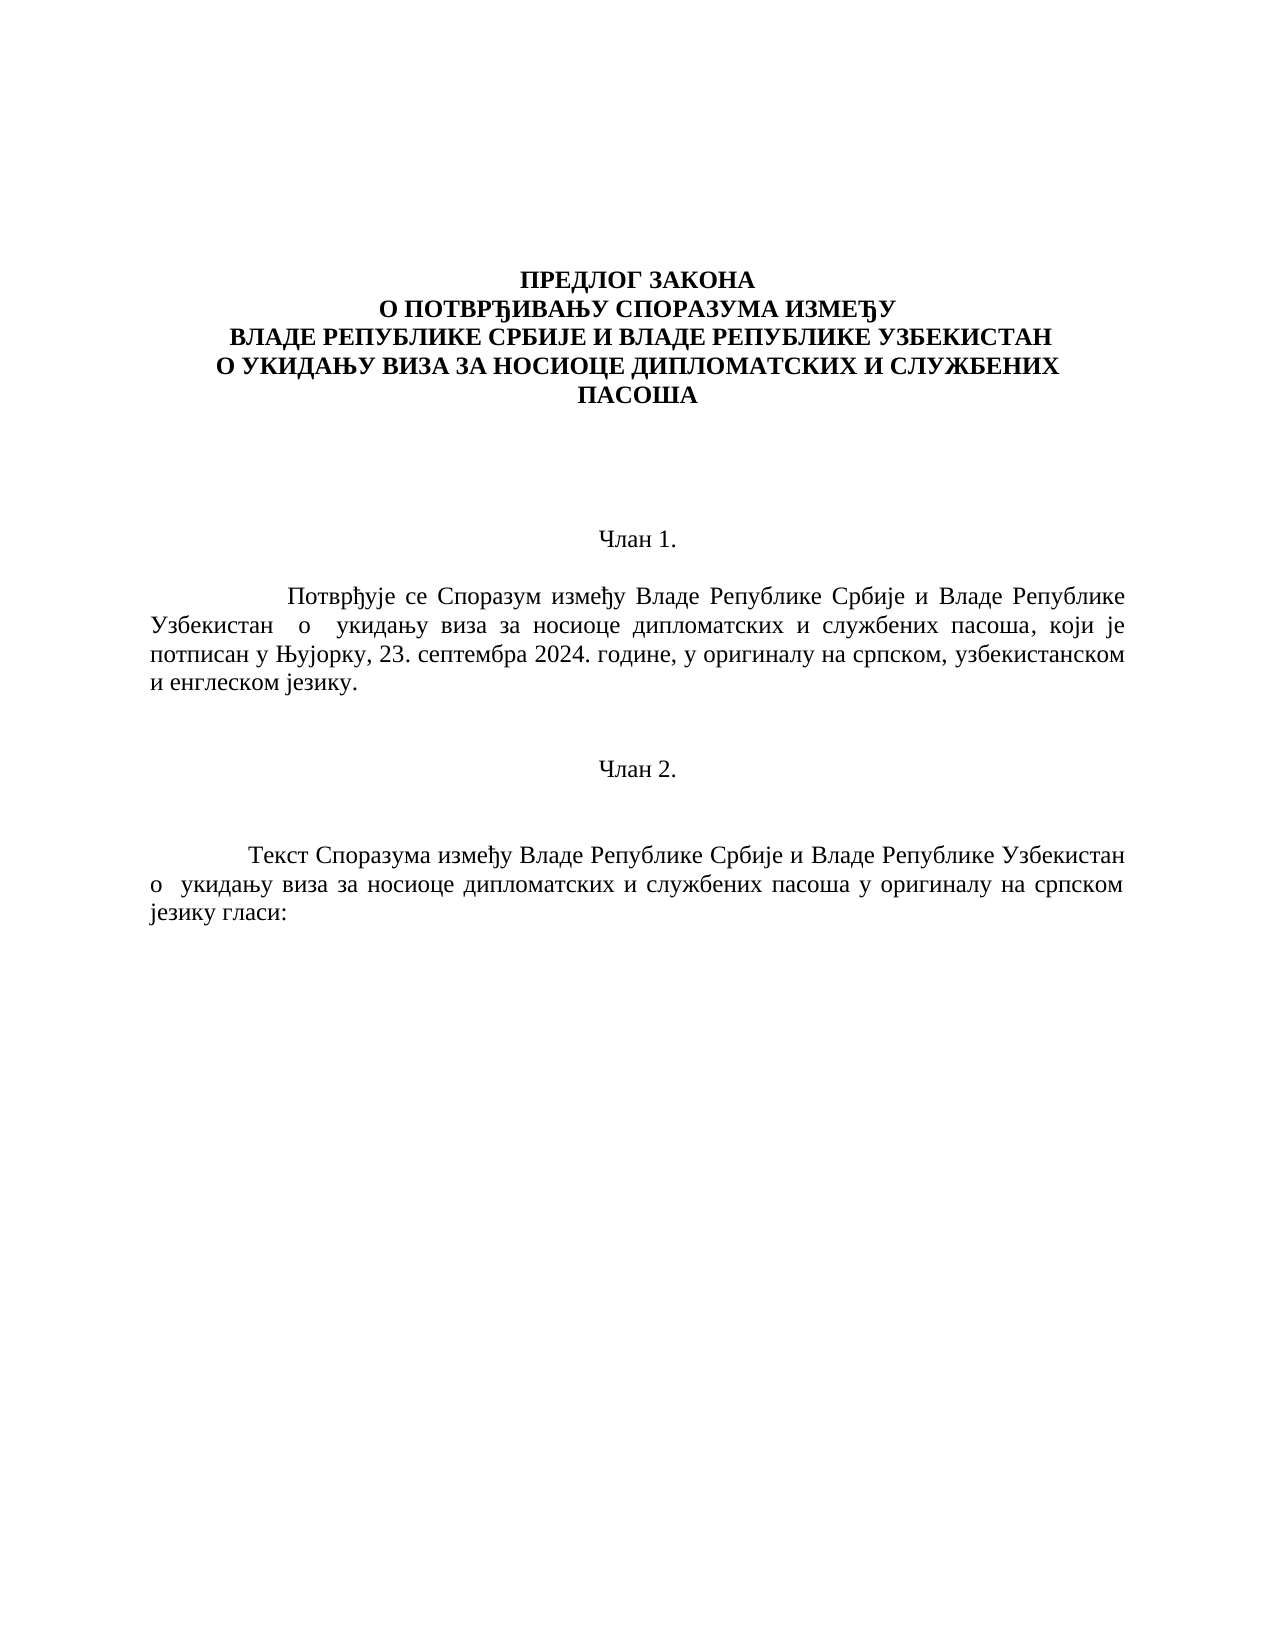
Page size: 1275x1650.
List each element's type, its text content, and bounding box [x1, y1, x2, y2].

text О УКИДАЊУ ВИЗА ЗА НОСИОЦЕ ДИПЛОМАТСКИХ И СЛУЖБЕНИХ [150, 351, 1125, 380]
text ПАСОША [150, 380, 1125, 409]
text Члан 1. [150, 524, 1125, 552]
text Потврђује се Споразум између Владе Републике Србије и Владе Републике Узбекистан о укидању виза за носиоце дипломатских и службених пасоша, који је потписан у Њујорку, 23. септембра 2024. године, у оригиналу на српском, узбекистанском и енглеском језику. [150, 581, 1125, 696]
text Текст Споразума између Владе Републике Србије и Владе Републике Узбекистан о укидању виза за носиоце дипломатских и службених пасоша у оригиналу на српском језику гласи: [150, 840, 1125, 926]
text Члан 2. [150, 754, 1125, 782]
text О ПОТВРЂИВАЊУ СПОРАЗУМА ИЗМЕЂУ [150, 294, 1125, 322]
text ВЛАДЕ РЕПУБЛИКЕ СРБИЈЕ И ВЛАДЕ РЕПУБЛИКЕ УЗБЕКИСТАН [150, 322, 1125, 351]
text ПРЕДЛОГ ЗАКОНА [150, 265, 1125, 294]
